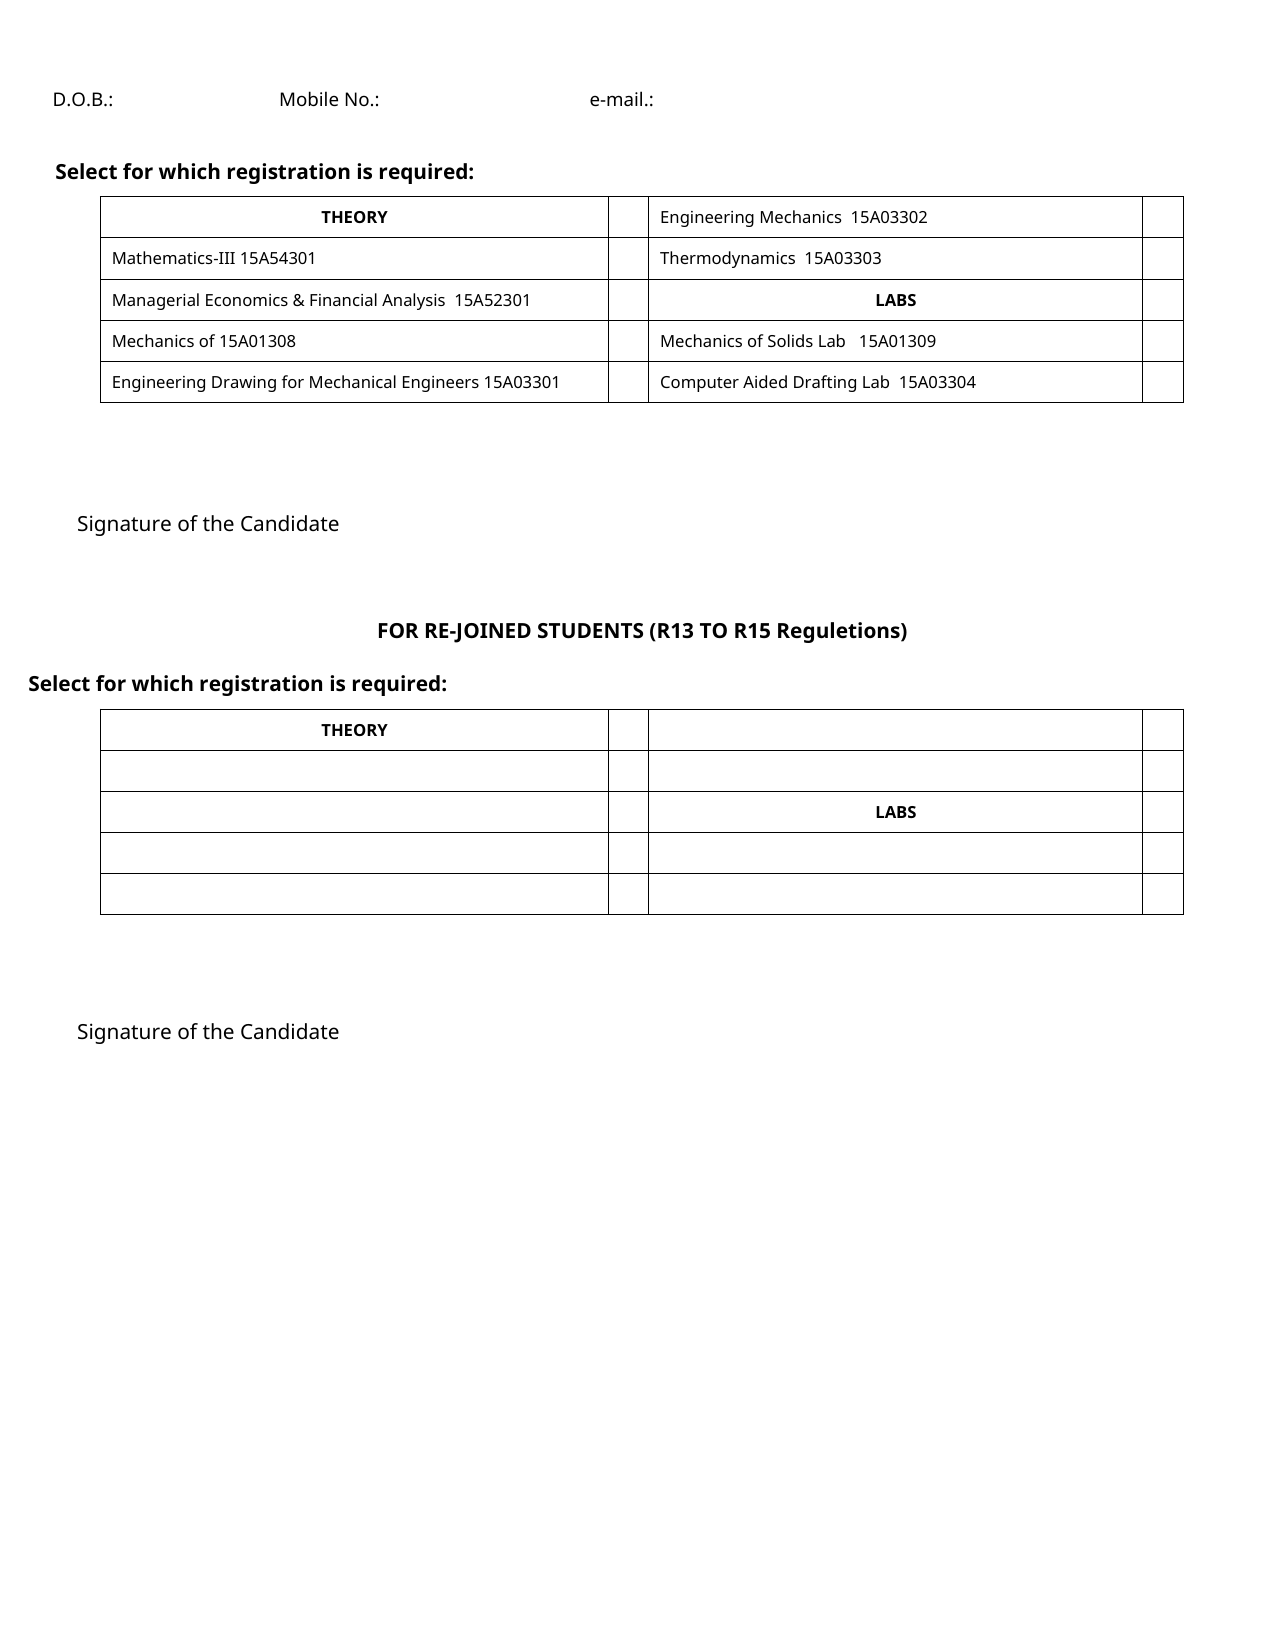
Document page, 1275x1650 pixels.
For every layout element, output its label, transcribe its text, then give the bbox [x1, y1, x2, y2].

table_cell [609, 792, 648, 832]
table_cell Engineering Drawing for Mechanical Engineers 15A03301 [101, 362, 608, 402]
table_cell [609, 874, 648, 914]
table_cell [1143, 833, 1183, 873]
table_header [609, 710, 648, 750]
table_cell [609, 833, 648, 873]
table_cell [1143, 238, 1183, 278]
table_cell [1143, 321, 1183, 361]
table_cell [609, 280, 648, 319]
table_cell [649, 833, 1142, 873]
table_cell Mathematics-III 15A54301 [101, 238, 608, 278]
table_cell Mechanics of Solids Lab 15A01309 [649, 321, 1142, 361]
table_cell Managerial Economics & Financial Analysis 15A52301 [101, 280, 608, 319]
table_cell [101, 833, 608, 873]
table_cell [1143, 874, 1183, 914]
text Signature of the Candidate [28, 509, 1256, 537]
table_cell [609, 321, 648, 361]
table_header [1143, 197, 1183, 237]
table_cell [649, 874, 1142, 914]
table_header Engineering Mechanics 15A03302 [649, 197, 1142, 237]
text Select for which registration is required: [28, 669, 1256, 698]
table_cell Computer Aided Drafting Lab 15A03304 [649, 362, 1142, 402]
table_cell [101, 751, 608, 791]
table_cell [101, 874, 608, 914]
table_cell LABS [649, 792, 1142, 832]
table_cell [101, 792, 608, 832]
table_header THEORY [101, 197, 608, 237]
table_cell [649, 751, 1142, 791]
table_cell [609, 362, 648, 402]
table_cell [609, 238, 648, 278]
table_cell LABS [649, 280, 1142, 319]
table_header THEORY [101, 710, 608, 750]
table_cell [1143, 792, 1183, 832]
text Select for which registration is required: [28, 157, 1256, 185]
table_header [1143, 710, 1183, 750]
table_cell Mechanics of 15A01308 [101, 321, 608, 361]
text D.O.B.: Mobile No.: e-mail.: [28, 86, 1256, 111]
table_cell [609, 751, 648, 791]
text FOR RE-JOINED STUDENTS (R13 TO R15 Reguletions) [28, 616, 1256, 644]
text Signature of the Candidate [28, 1017, 1256, 1046]
table_header [649, 710, 1142, 750]
table_cell [1143, 751, 1183, 791]
table_cell [1143, 280, 1183, 319]
table_cell [1143, 362, 1183, 402]
table_header [609, 197, 648, 237]
table_cell Thermodynamics 15A03303 [649, 238, 1142, 278]
